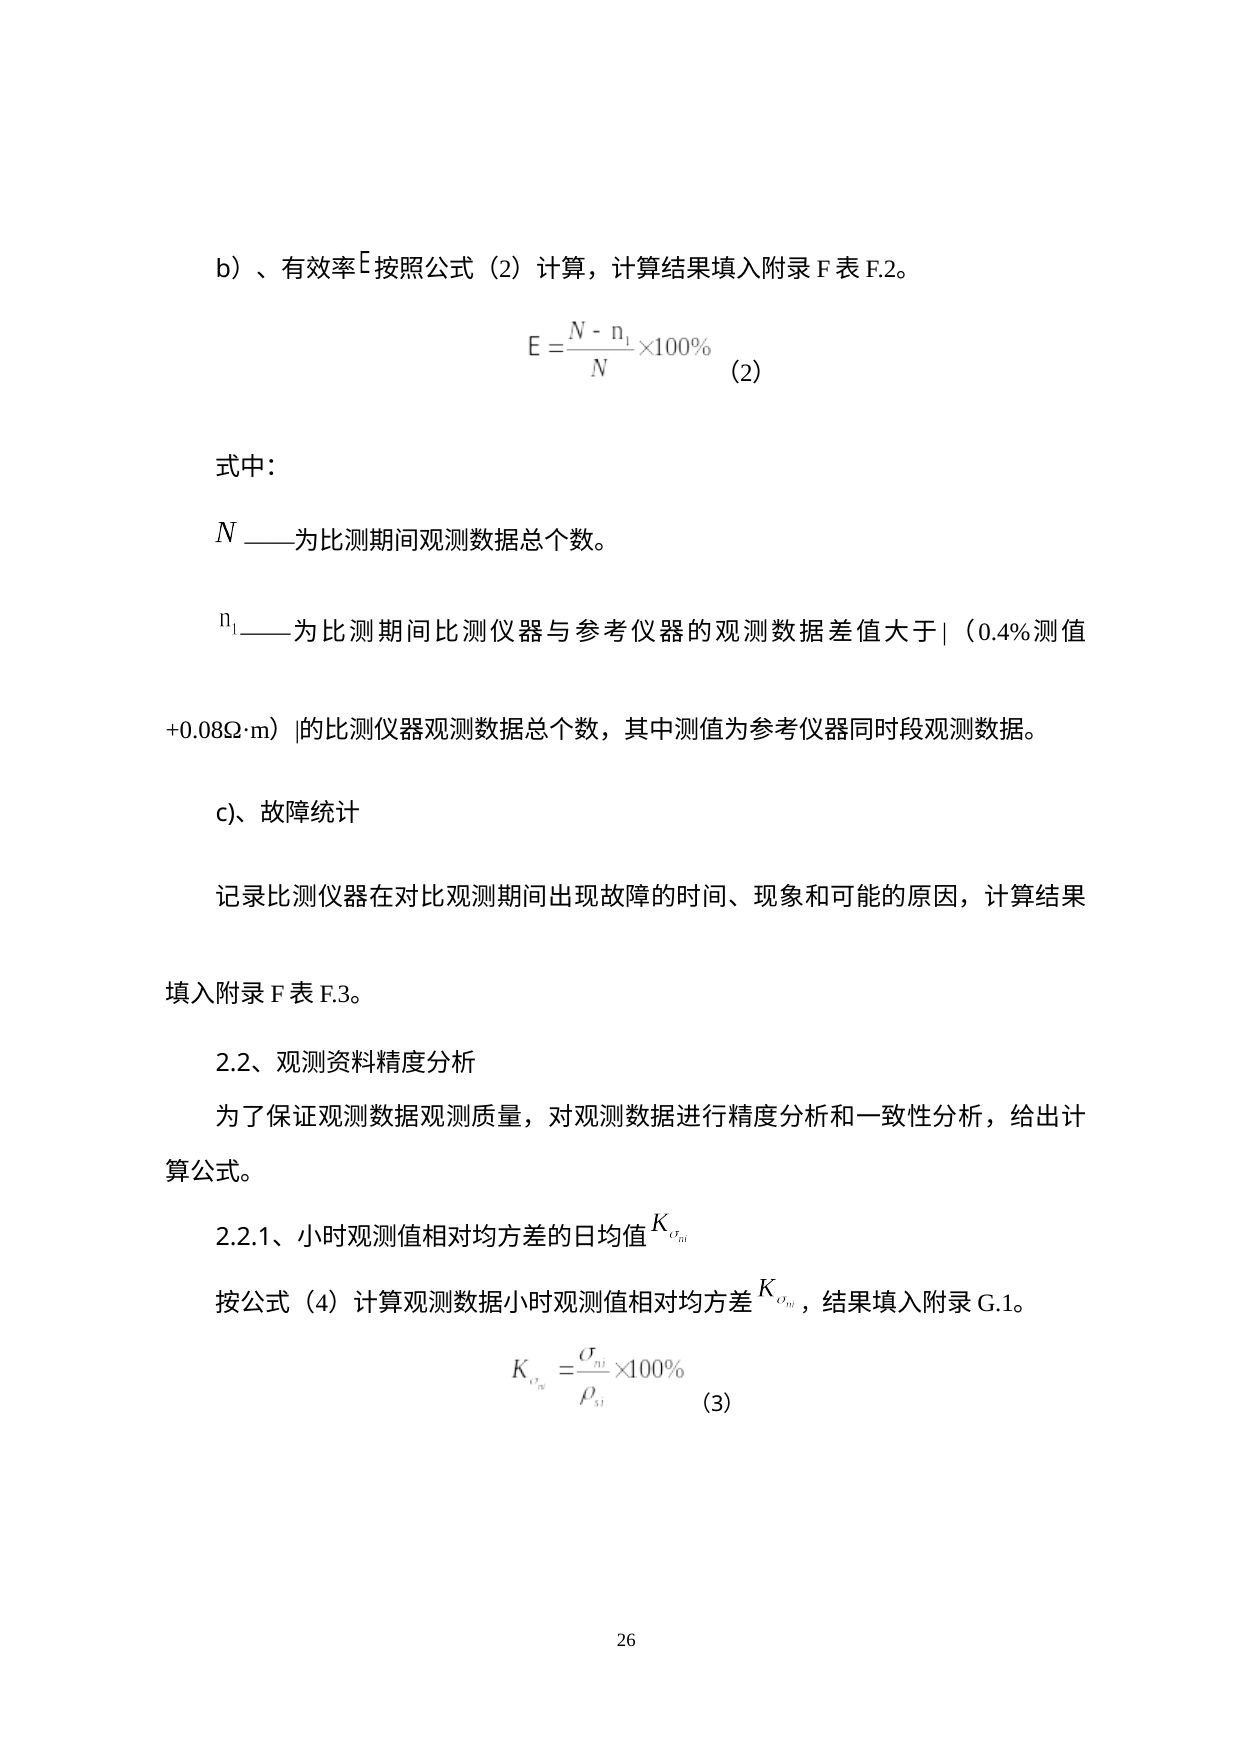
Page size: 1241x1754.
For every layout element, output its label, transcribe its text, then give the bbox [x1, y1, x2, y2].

text 2.2、观测资料精度分析 [165, 1042, 1087, 1078]
text ——为比测期间比测仪器与参考仪器的观测数据差值大于|（0.4%测值+0.08Ω·m）|的比测仪器观测数据总个数，其中测值为参考仪器同时段观测数据。 [165, 598, 1087, 760]
text ——为比测期间观测数据总个数。 [165, 515, 1087, 580]
text 按公式（4）计算观测数据小时观测值相对均方差，结果填入附录G.1。 [165, 1271, 1087, 1319]
text 记录比测仪器在对比观测期间出现故障的时间、现象和可能的原因，计算结果填入附录F表F.3。 [165, 862, 1087, 1024]
text 2.2.1、小时观测值相对均方差的日均值 [165, 1205, 1087, 1253]
text 为了保证观测数据观测质量，对观测数据进行精度分析和一致性分析，给出计算公式。 [165, 1097, 1087, 1187]
text （2） [165, 316, 1087, 413]
text c)、故障统计 [165, 778, 1087, 843]
text 式中： [165, 432, 1087, 497]
text b）、有效率按照公式（2）计算，计算结果填入附录F表F.2。 [165, 233, 1087, 298]
text （3） [165, 1337, 1087, 1418]
